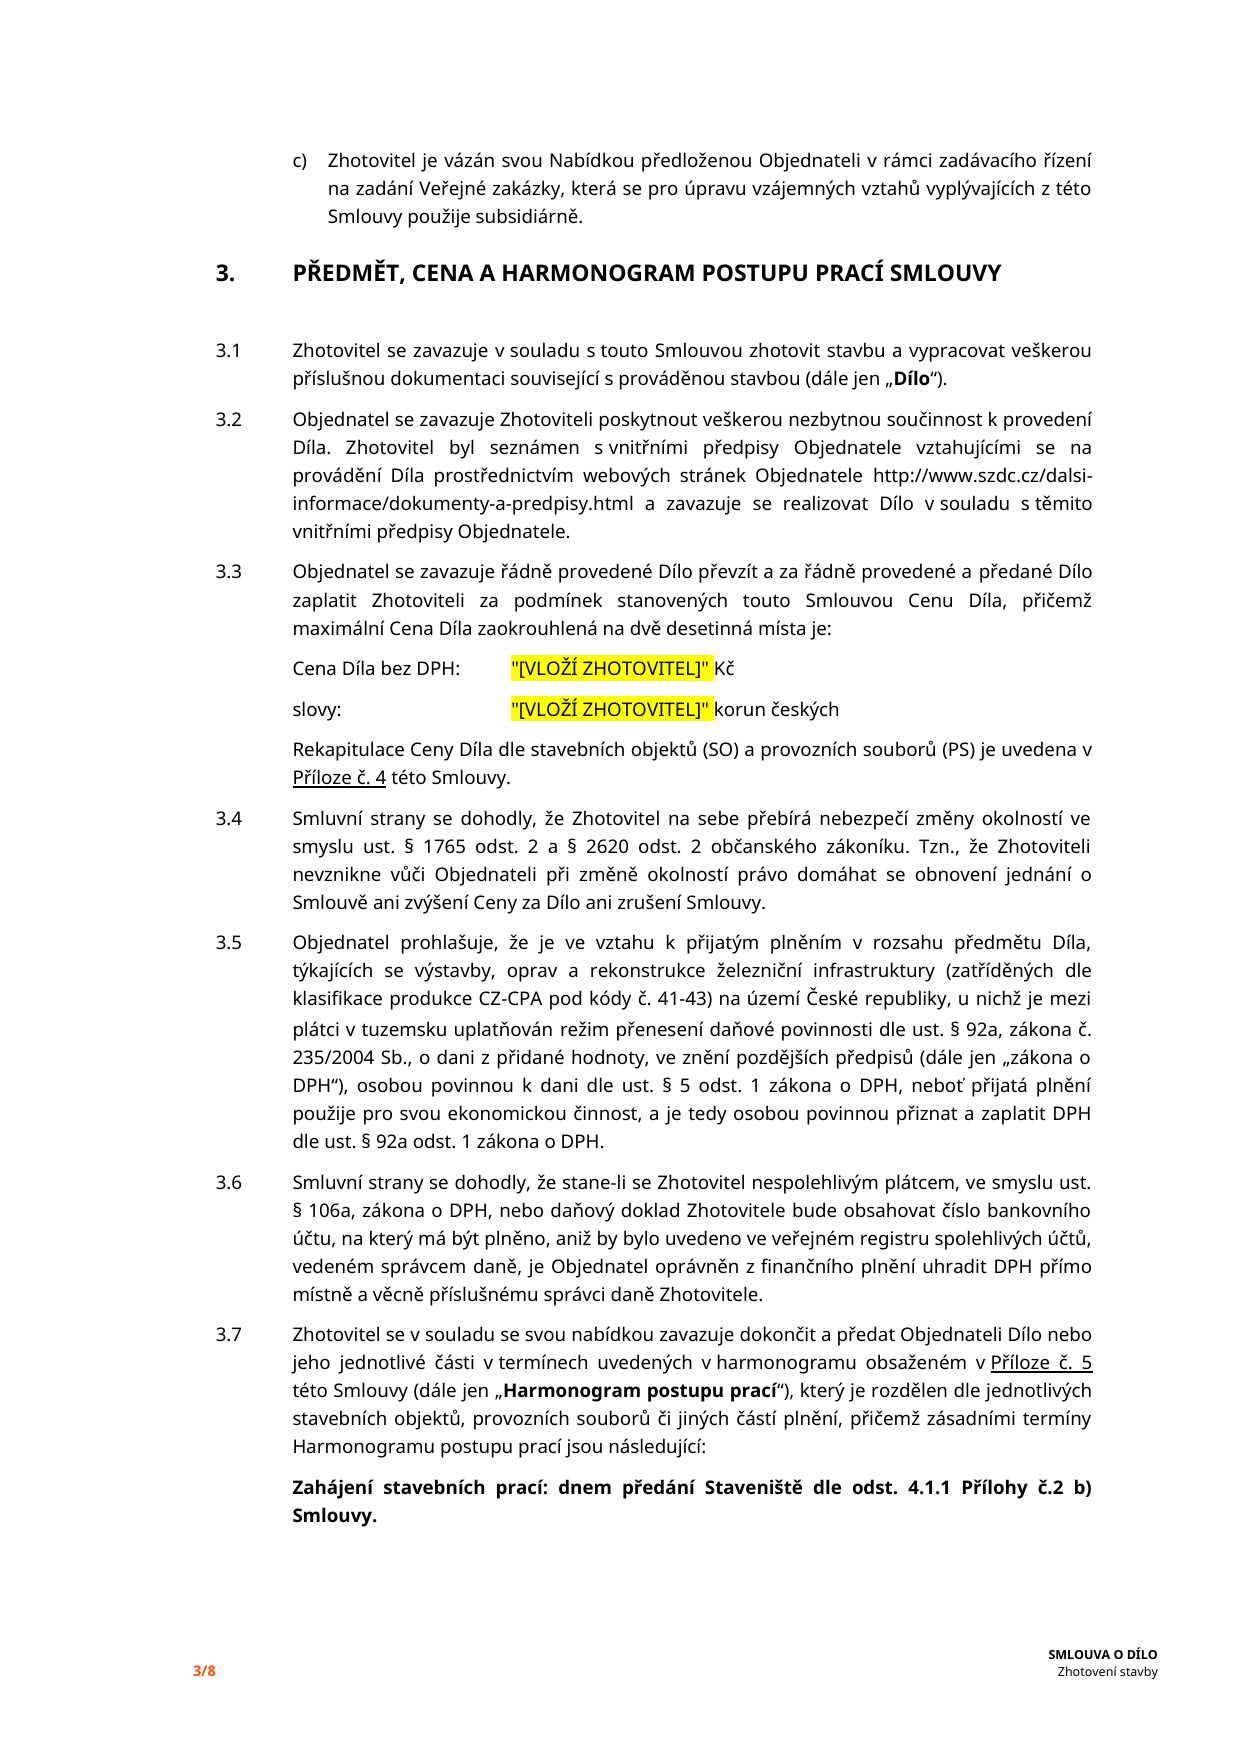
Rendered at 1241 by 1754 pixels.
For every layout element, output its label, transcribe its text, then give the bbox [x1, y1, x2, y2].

text Objednatel se zavazuje řádně provedené Dílo převzít a za řádně provedené a předané Dílo zaplatit Zhotoviteli za podmínek stanovených touto Smlouvou Cenu Díla, přičemž maximální Cena Díla zaokrouhlená na dvě desetinná místa je: [216, 559, 1093, 640]
text Objednatel prohlašuje, že je ve vztahu k přijatým plněním v rozsahu předmětu Díla, týkajících se výstavby, oprav a rekonstrukce železniční infrastruktury (zatříděných dle klasifikace produkce CZ-CPA pod kódy č. 41-43) na území České republiky, u nichž je mezi plátci v tuzemsku uplatňován režim přenesení daňové povinnosti dle ust. § 92a, zákona č. 235/2004 Sb., o dani z přidané hodnoty, ve znění pozdějších předpisů (dále jen „zákona o DPH“), osobou povinnou k dani dle ust. § 5 odst. 1 zákona o DPH, neboť přijatá plnění použije pro svou ekonomickou činnost, a je tedy osobou povinnou přiznat a zaplatit DPH dle ust. § 92a odst. 1 zákona o DPH. [216, 929, 1093, 1154]
text slovy: korun českých [292, 696, 511, 721]
text Zahájení stavebních prací: dnem předání Staveniště dle odst. 4.1.1 Přílohy č.2 b) Smlouvy. [292, 1474, 1093, 1528]
text Zhotovitel je vázán svou Nabídkou předloženou Objednateli v rámci zadávacího řízení na zadání Veřejné zakázky, která se pro úpravu vzájemných vztahů vyplývajících z této Smlouvy použije subsidiárně. [292, 147, 1093, 229]
text PŘEDMĚT, CENA A HARMONOGRAM POSTUPU PRACÍ SMLOUVY [216, 257, 1093, 288]
text Objednatel se zavazuje Zhotoviteli poskytnout veškerou nezbytnou součinnost k provedení Díla. Zhotovitel byl seznámen s vnitřními předpisy Objednatele vztahujícími se na provádění Díla prostřednictvím webových stránek Objednatele http://www.szdc.cz/dalsi-informace/dokumenty-a-predpisy.html a zavazuje se realizovat Dílo v souladu s těmito vnitřními předpisy Objednatele. [216, 406, 1093, 544]
text Smluvní strany se dohodly, že stane-li se Zhotovitel nespolehlivým plátcem, ve smyslu ust. § 106a, zákona o DPH, nebo daňový doklad Zhotovitele bude obsahovat číslo bankovního účtu, na který má být plněno, aniž by bylo uvedeno ve veřejném registru spolehlivých účtů, vedeném správcem daně, je Objednatel oprávněn z finančního plnění uhradit DPH přímo místně a věcně příslušnému správci daně Zhotovitele. [216, 1169, 1093, 1307]
text Rekapitulace Ceny Díla dle stavebních objektů (SO) a provozních souborů (PS) je uvedena v Příloze č. 4 této Smlouvy. [292, 736, 1093, 790]
text Zhotovitel se zavazuje v souladu s touto Smlouvou zhotovit stavbu a vypracovat veškerou příslušnou dokumentaci související s prováděnou stavbou (dále jen „Dílo“). [216, 338, 1093, 391]
text Zhotovitel se v souladu se svou nabídkou zavazuje dokončit a předat Objednateli Dílo nebo jeho jednotlivé části v termínech uvedených v harmonogramu obsaženém v Příloze č. 5 této Smlouvy (dále jen „Harmonogram postupu prací“), který je rozdělen dle jednotlivých stavebních objektů, provozních souborů či jiných částí plnění, přičemž zásadními termíny Harmonogramu postupu prací jsou následující: [216, 1322, 1093, 1459]
text Cena Díla bez DPH: Kč [292, 655, 511, 681]
text slovy: korun českých [714, 696, 1093, 721]
text Smluvní strany se dohodly, že Zhotovitel na sebe přebírá nebezpečí změny okolností ve smyslu ust. § 1765 odst. 2 a § 2620 odst. 2 občanského zákoníku. Tzn., že Zhotoviteli nevznikne vůči Objednateli při změně okolností právo domáhat se obnovení jednání o Smlouvě ani zvýšení Ceny za Dílo ani zrušení Smlouvy. [216, 805, 1093, 914]
text Cena Díla bez DPH: Kč [714, 655, 1093, 681]
